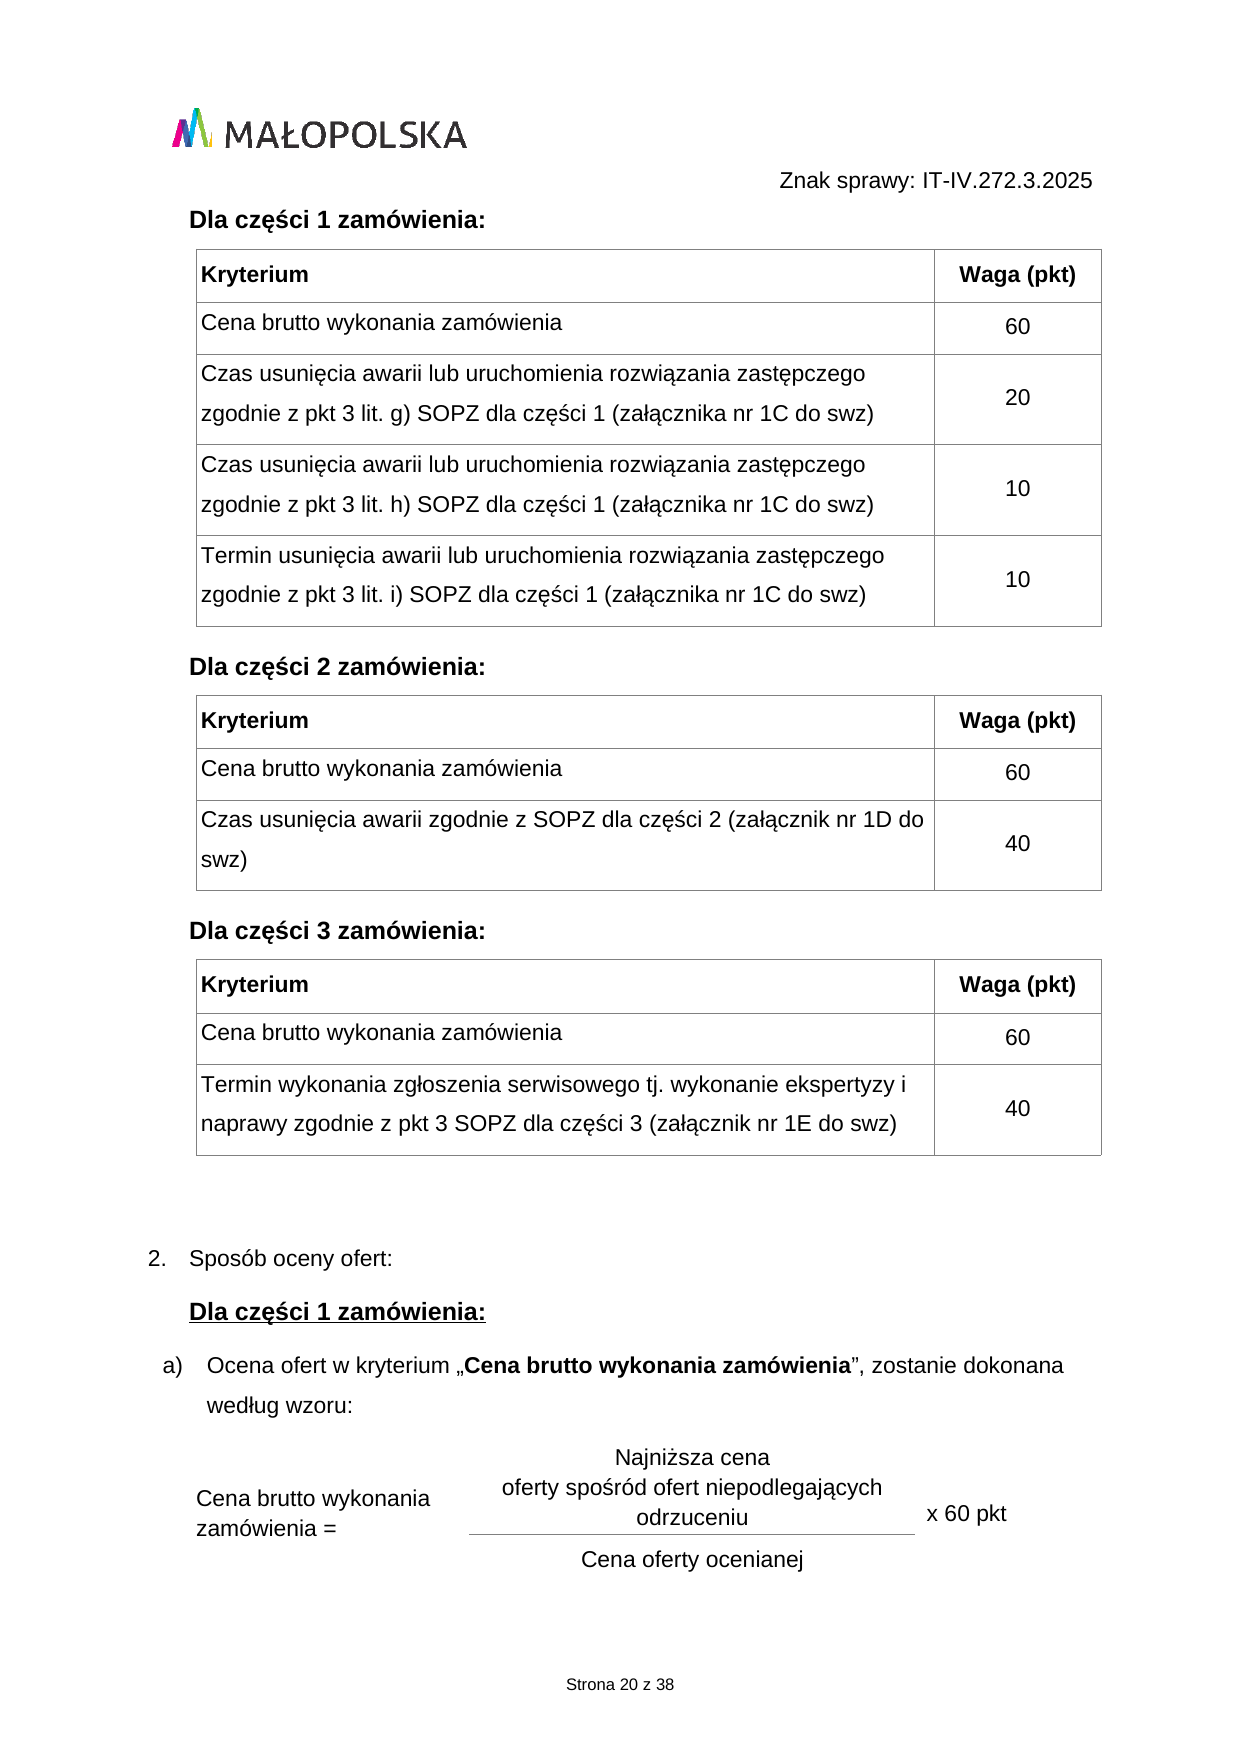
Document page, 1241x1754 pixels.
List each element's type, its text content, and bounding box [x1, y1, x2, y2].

table_cell Termin wykonania zgłoszenia serwisowego tj. wykonanie ekspertyzy i naprawy zgodnie z pkt 3 SOPZ dla części 3 (załącznik nr 1E do swz) [197, 1065, 934, 1155]
text Dla części 2 zamówienia: [189, 651, 1093, 680]
table_cell 60 [935, 1014, 1101, 1064]
table_header Waga (pkt) [935, 696, 1101, 748]
table_cell Cena brutto wykonania zamówienia [197, 1014, 934, 1064]
list Ocena ofert w kryterium „Cena brutto wykonania zamówienia”, zostanie dokonana według wzoru: [162, 1352, 1093, 1418]
table_header Waga (pkt) [935, 250, 1101, 302]
table_header Kryterium [197, 696, 934, 748]
table_header Waga (pkt) [935, 960, 1101, 1012]
table_cell 10 [935, 536, 1101, 626]
table_cell 40 [935, 1065, 1101, 1155]
table_cell Czas usunięcia awarii zgodnie z SOPZ dla części 2 (załącznik nr 1D do swz) [197, 801, 934, 890]
table_cell 10 [935, 445, 1101, 535]
picture [147, 88, 491, 167]
table_cell Cena oferty ocenianej [469, 1535, 915, 1587]
list Dla części 1 zamówienia: [189, 1297, 1093, 1325]
table_cell Cena brutto wykonania zamówienia [197, 749, 934, 799]
table_header Kryterium [197, 250, 934, 302]
table_header Najniższa cena oferty spośród ofert niepodlegających odrzuceniu [469, 1444, 915, 1534]
table_cell 40 [935, 801, 1101, 890]
table_header x 60 pkt [915, 1444, 1056, 1587]
table_header Kryterium [197, 960, 934, 1012]
table_cell 60 [935, 749, 1101, 799]
text Dla części 1 zamówienia: [189, 205, 1093, 234]
text Dla części 3 zamówienia: [189, 916, 1093, 944]
table_cell 20 [935, 355, 1101, 444]
list Sposób oceny ofert: [148, 1245, 1093, 1271]
table_cell Czas usunięcia awarii lub uruchomienia rozwiązania zastępczego zgodnie z pkt 3 lit. h) SOPZ dla części 1 (załącznika nr 1C do swz) [197, 445, 934, 535]
table_cell Czas usunięcia awarii lub uruchomienia rozwiązania zastępczego zgodnie z pkt 3 lit. g) SOPZ dla części 1 (załącznika nr 1C do swz) [197, 355, 934, 444]
table_header Cena brutto wykonania zamówienia = [185, 1444, 469, 1587]
table_cell Termin usunięcia awarii lub uruchomienia rozwiązania zastępczego zgodnie z pkt 3 lit. i) SOPZ dla części 1 (załącznika nr 1C do swz) [197, 536, 934, 626]
table_cell 60 [935, 303, 1101, 353]
table_cell Cena brutto wykonania zamówienia [197, 303, 934, 353]
